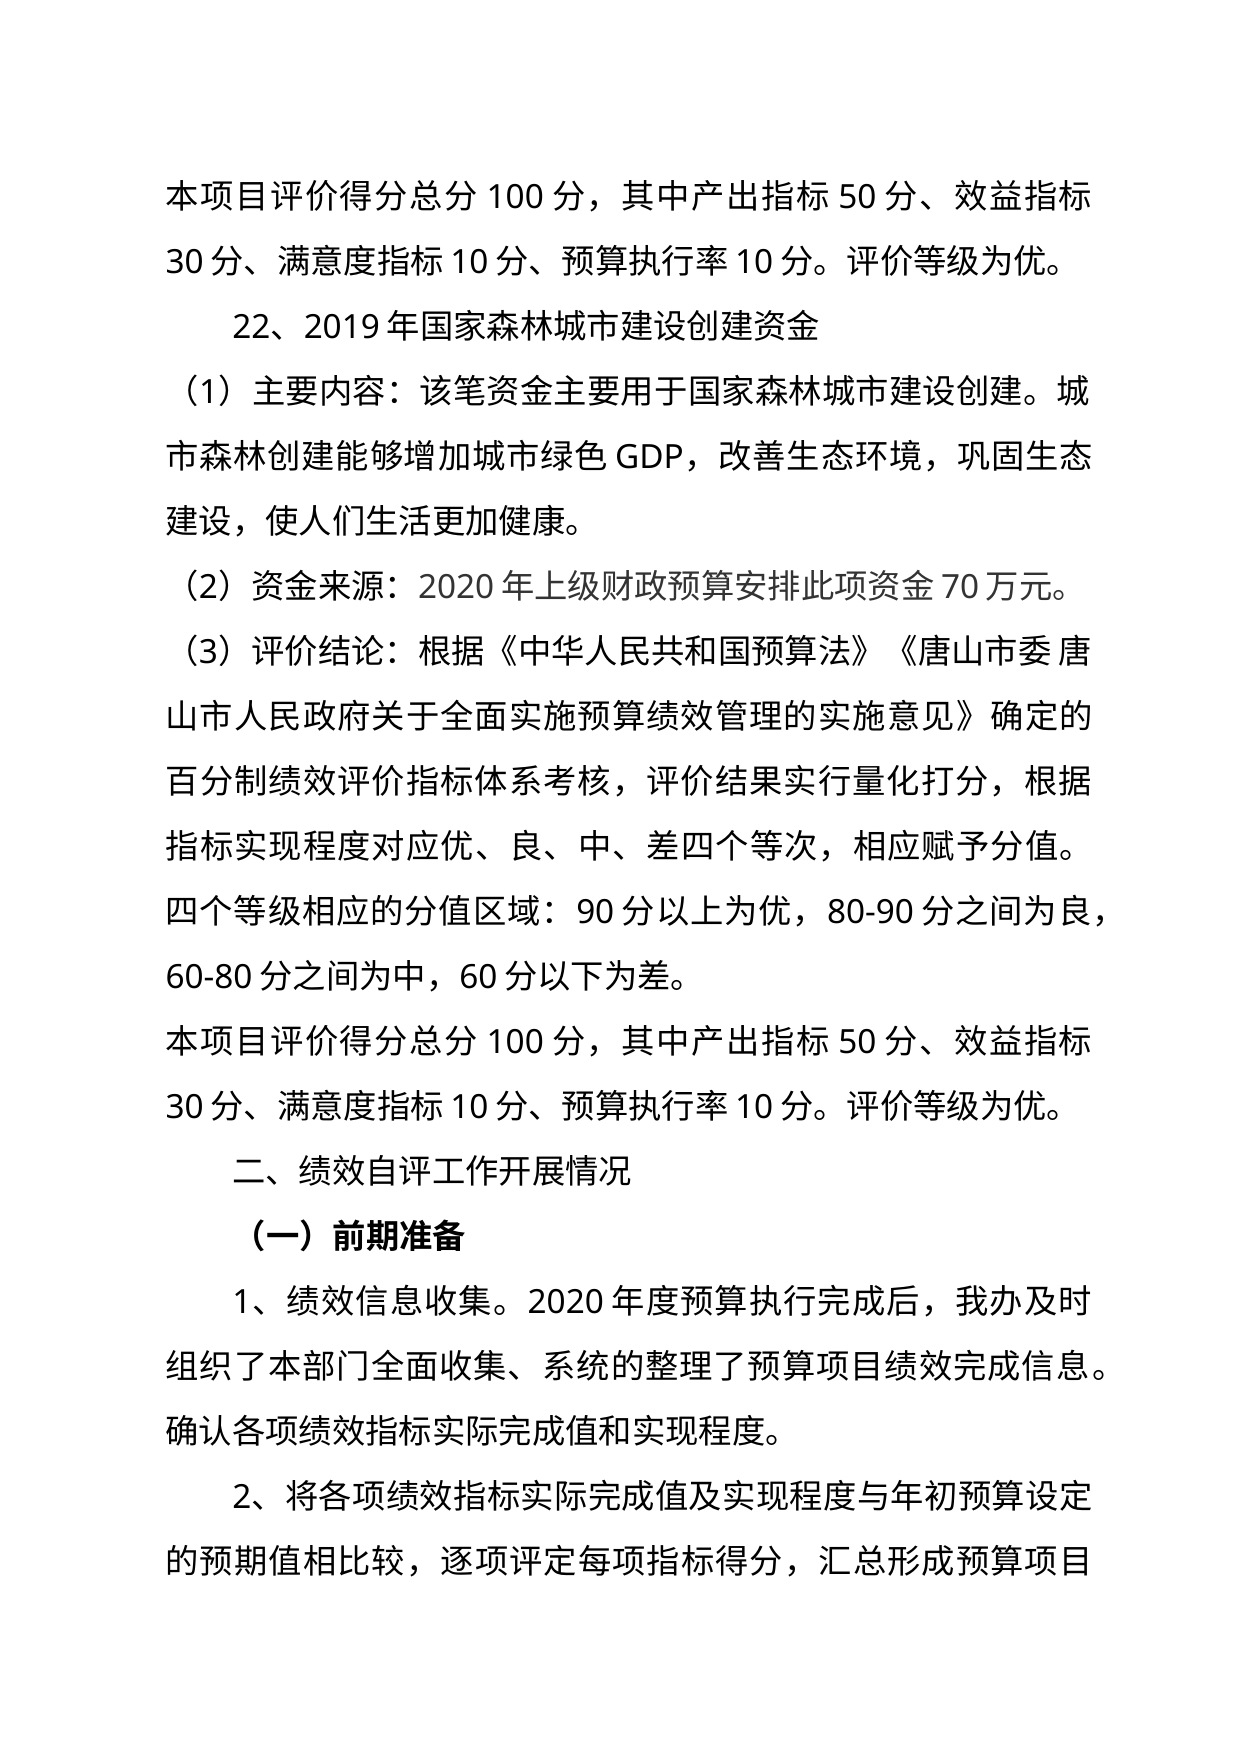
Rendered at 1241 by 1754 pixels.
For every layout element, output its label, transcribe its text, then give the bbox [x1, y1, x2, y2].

list （1）主要内容：该笔资金主要用于国家森林城市建设创建。城市森林创建能够增加城市绿色GDP，改善生态环境，巩固生态建设，使人们生活更加健康。 [165, 357, 1092, 552]
text （一）前期准备 [165, 1202, 1092, 1267]
text 二、绩效自评工作开展情况 [165, 1137, 1092, 1202]
text 1、绩效信息收集。2020年度预算执行完成后，我办及时组织了本部门全面收集、系统的整理了预算项目绩效完成信息。确认各项绩效指标实际完成值和实现程度。 [165, 1267, 1092, 1462]
list （3）评价结论：根据《中华人民共和国预算法》《唐山市委 唐山市人民政府关于全面实施预算绩效管理的实施意见》确定的百分制绩效评价指标体系考核，评价结果实行量化打分，根据指标实现程度对应优、良、中、差四个等次，相应赋予分值。四个等级相应的分值区域：90分以上为优，80-90分之间为良，60-80分之间为中，60分以下为差。 [165, 617, 1092, 1007]
text 22、2019年国家森林城市建设创建资金 [165, 292, 1092, 357]
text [165, 1462, 1092, 1592]
list 本项目评价得分总分100分，其中产出指标50分、效益指标30分、满意度指标10分、预算执行率10分。评价等级为优。 [165, 162, 1092, 292]
list 本项目评价得分总分100分，其中产出指标50分、效益指标30分、满意度指标10分、预算执行率10分。评价等级为优。 [165, 1007, 1092, 1137]
list （2）资金来源：2020年上级财政预算安排此项资金70万元。 [165, 552, 1092, 617]
